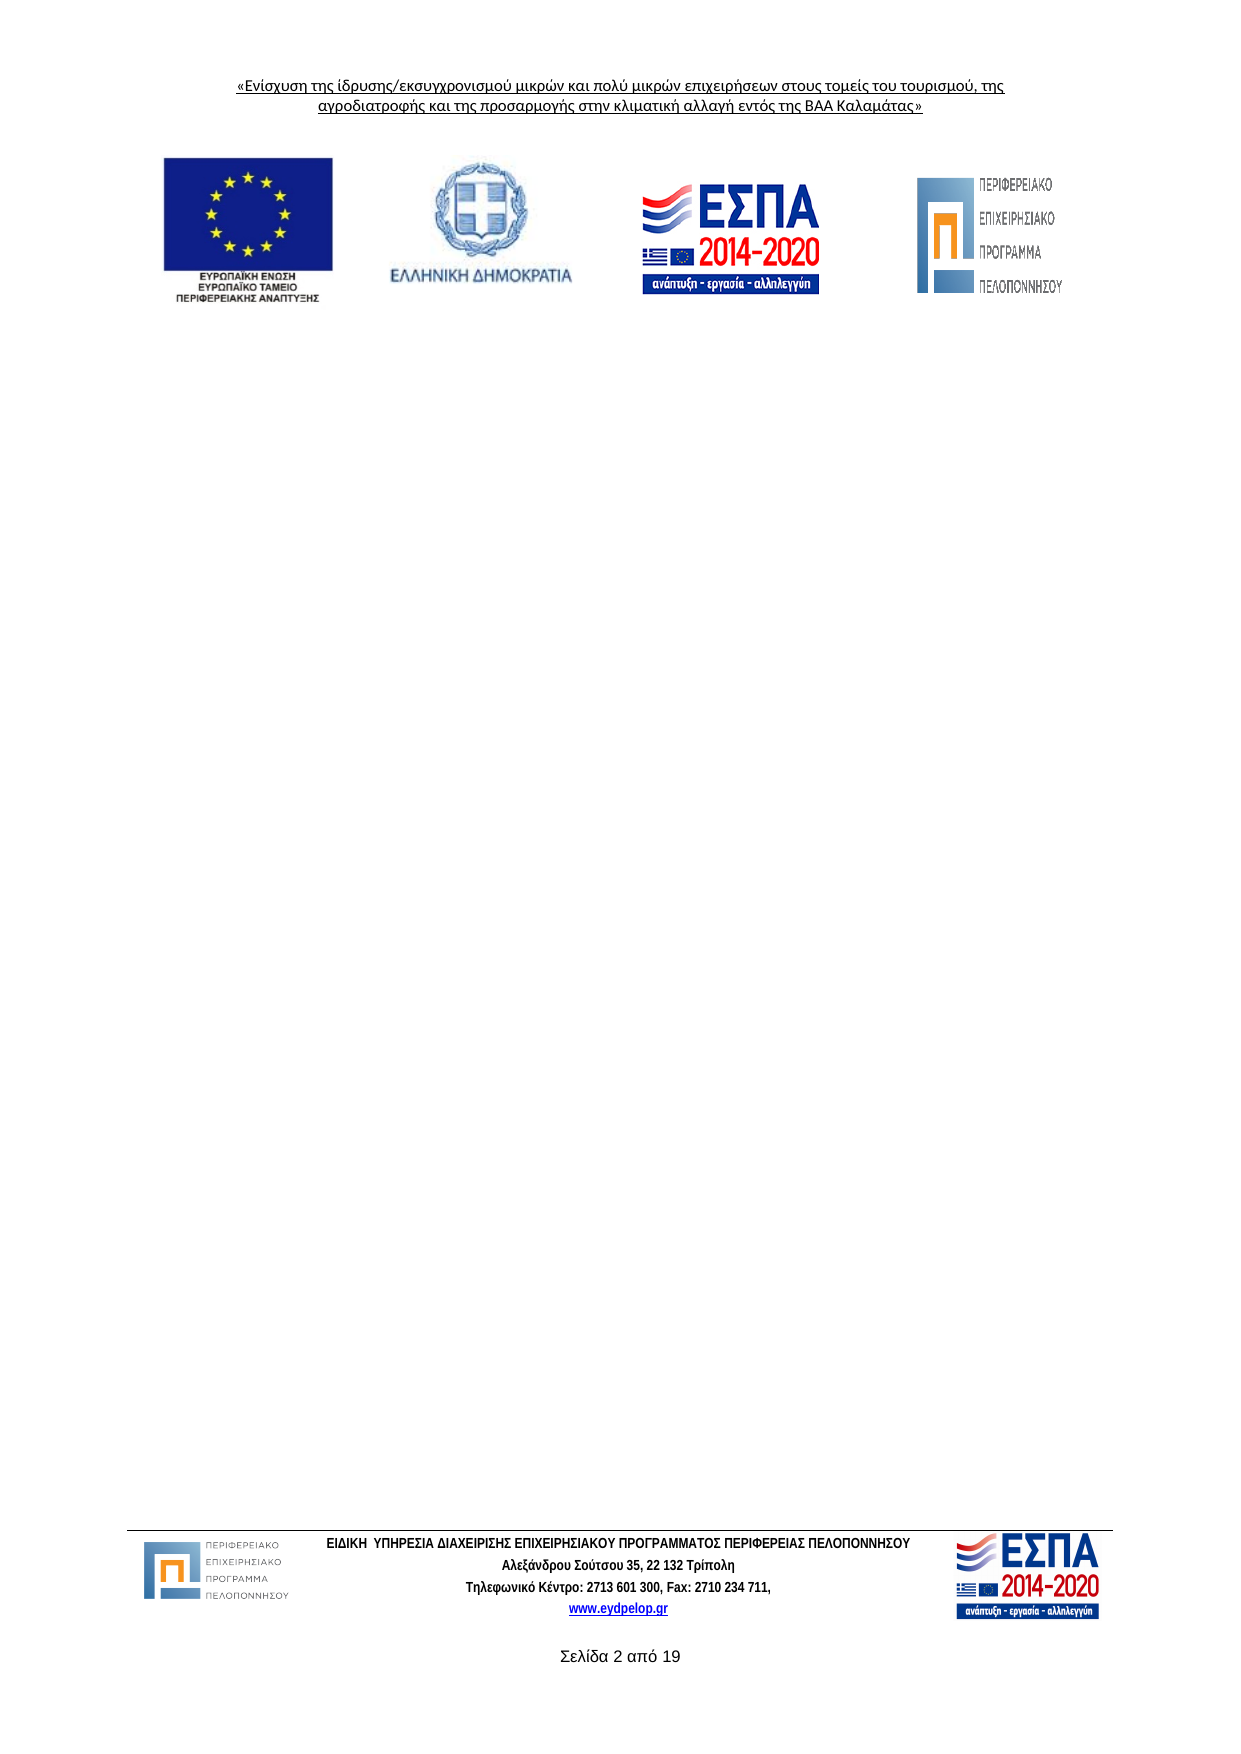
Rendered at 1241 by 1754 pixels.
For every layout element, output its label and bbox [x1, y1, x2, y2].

picture [953, 1531, 1102, 1621]
table_header [367, 155, 617, 353]
table_header [150, 155, 367, 353]
picture [911, 155, 1068, 315]
picture [641, 181, 819, 295]
picture [138, 1531, 295, 1610]
picture [388, 155, 573, 286]
table_header [900, 155, 1091, 353]
picture [160, 155, 335, 312]
table_header [617, 155, 900, 353]
